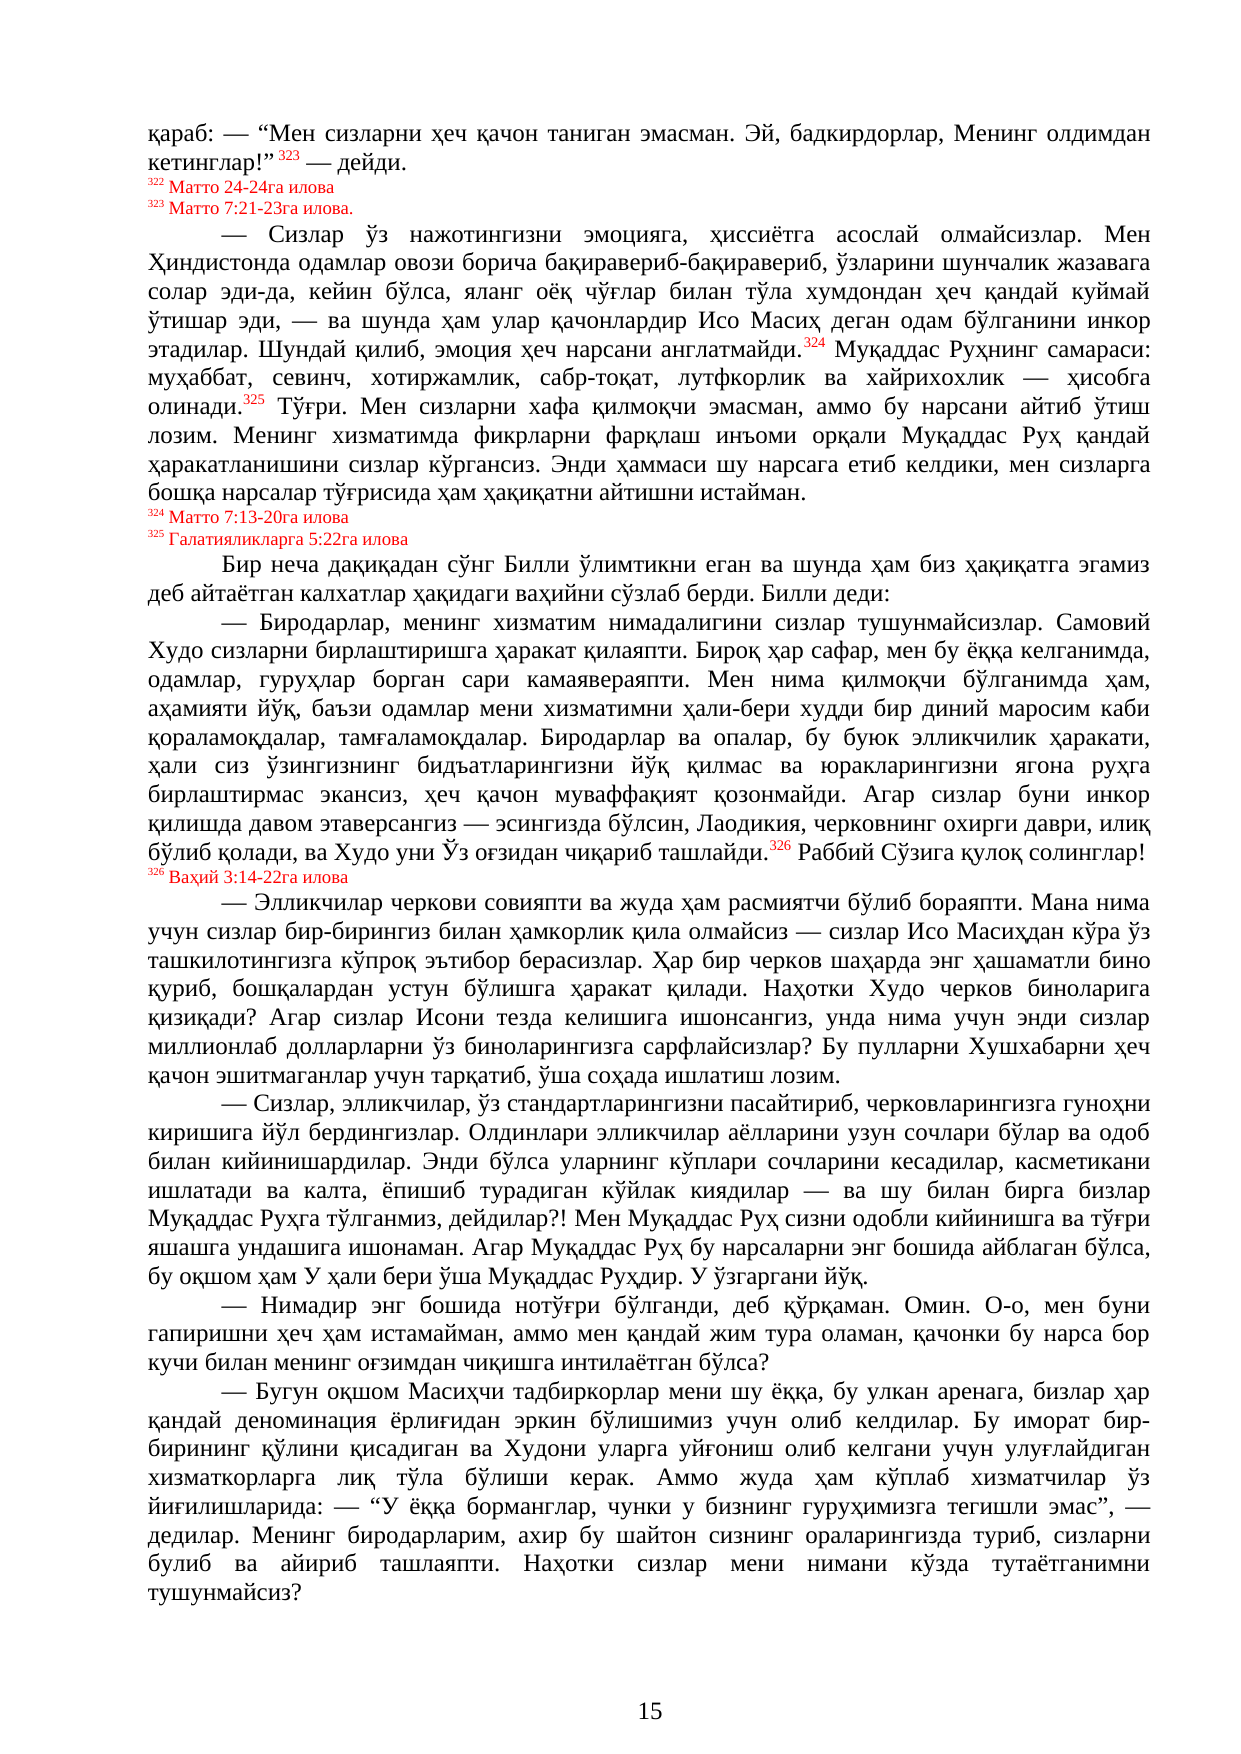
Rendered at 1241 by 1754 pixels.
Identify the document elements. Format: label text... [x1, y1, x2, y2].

text 326 Ваҳий 3:14-22га илова [148, 866, 1152, 887]
text 324 Матто 7:13-20га илова [148, 506, 1152, 528]
text 322 Матто 24-24га илова [148, 176, 1152, 197]
text ― Биродарлар, менинг хизматим нимадалигини сизлар тушунмайсизлар. Самовий Худо сизларни бирлаштиришга ҳаракат қилаяпти. Бироқ ҳар сафар, мен бу ёққа келганимда, одамлар, гуруҳлар борган сари камаявераяпти. Мен нима қилмоқчи бўлганимда ҳам, аҳамияти йўқ, баъзи одамлар мени хизматимни ҳали-бери худди бир диний маросим каби қораламоқдалар, тамғаламоқдалар. Биродарлар ва опалар, бу буюк элликчилик ҳаракати, ҳали сиз ўзингизнинг бидъатларингизни йўқ қилмас ва юракларингизни ягона руҳга бирлаштирмас экансиз, ҳеч қачон муваффақият қозонмайди. Агар сизлар буни инкор қилишда давом этаверсангиз ― эсингизда бўлсин, Лаодикия, черковнинг охирги даври, илиқ бўлиб қолади, ва Худо уни Ўз оғзидан чиқариб ташлайди.326 Раббий Сўзига қулоқ солинглар! [148, 607, 1152, 866]
text ― Сизлар, элликчилар, ўз стандартларингизни пасайтириб, черковларингизга гуноҳни киришига йўл бердингизлар. Олдинлари элликчилар аёлларини узун сочлари бўлар ва одоб билан кийинишардилар. Энди бўлса уларнинг кўплари сочларини кесадилар, касметикани ишлатади ва калта, ёпишиб турадиган кўйлак киядилар ― ва шу билан бирга бизлар Муқаддас Руҳга тўлганмиз, дейдилар?! Мен Муқаддас Руҳ сизни одобли кийинишга ва тўғри яшашга ундашига ишонаман. Агар Муқаддас Руҳ бу нарсаларни энг бошида айблаган бўлса, бу оқшом ҳам У ҳали бери ўша Муқаддас Руҳдир. У ўзгаргани йўқ. [148, 1088, 1152, 1290]
text 323 Матто 7:21-23га илова. [148, 197, 1152, 219]
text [148, 118, 1152, 176]
text 325 Галатияликларга 5:22га илова [148, 528, 1152, 549]
text ― Бугун оқшом Масиҳчи тадбиркорлар мени шу ёққа, бу улкан аренага, бизлар ҳар қандай деноминация ёрлиғидан эркин бўлишимиз учун олиб келдилар. Бу иморат бир-бирининг қўлини қисадиган ва Худони уларга уйғониш олиб келгани учун улуғлайдиган хизматкорларга лиқ тўла бўлиши керак. Аммо жуда ҳам кўплаб хизматчилар ўз йиғилишларида: ― “У ёққа борманглар, чунки у бизнинг гуруҳимизга тегишли эмас”, ― дедилар. Менинг биродарларим, ахир бу шайтон сизнинг ораларингизда туриб, сизларни булиб ва айириб ташлаяпти. Наҳотки сизлар мени нимани кўзда тутаётганимни тушунмайсиз? [148, 1376, 1152, 1606]
text ― Элликчилар черкови совияпти ва жуда ҳам расмиятчи бўлиб бораяпти. Мана нима учун сизлар бир-бирингиз билан ҳамкорлик қила олмайсиз ― сизлар Исо Масиҳдан кўра ўз ташкилотингизга кўпроқ эътибор берасизлар. Ҳар бир черков шаҳарда энг ҳашаматли бино қуриб, бошқалардан устун бўлишга ҳаракат қилади. Наҳотки Худо черков биноларига қизиқади? Агар сизлар Исони тезда келишига ишонсангиз, унда нима учун энди сизлар миллионлаб долларларни ўз биноларингизга сарфлайсизлар? Бу пулларни Хушхабарни ҳеч қачон эшитмаганлар учун тарқатиб, ўша соҳада ишлатиш лозим. [148, 887, 1152, 1088]
text ― Сизлар ўз нажотингизни эмоцияга, ҳиссиётга асослай олмайсизлар. Мен Ҳиндистонда одамлар овози борича бақиравериб-бақиравериб, ўзларини шунчалик жазавага солар эди-да, кейин бўлса, яланг оёқ чўғлар билан тўла хумдондан ҳеч қандай куймай ўтишар эди, ― ва шунда ҳам улар қачонлардир Исо Масиҳ деган одам бўлганини инкор этадилар. Шундай қилиб, эмоция ҳеч нарсани англатмайди.324 Муқаддас Руҳнинг самараси: муҳаббат, севинч, хотиржамлик, сабр-тоқат, лутфкорлик ва хайрихохлик ― ҳисобга олинади.325 Тўғри. Мен сизларни хафа қилмоқчи эмасман, аммо бу нарсани айтиб ўтиш лозим. Менинг хизматимда фикрларни фарқлаш инъоми орқали Муқаддас Руҳ қандай ҳаракатланишини сизлар кўргансиз. Энди ҳаммаси шу нарсага етиб келдики, мен сизларга бошқа нарсалар тўғрисида ҳам ҳақиқатни айтишни истайман. [148, 219, 1152, 506]
text ― Нимадир энг бошида нотўғри бўлганди, деб қўрқаман. Омин. О-о, мен буни гапиришни ҳеч ҳам истамайман, аммо мен қандай жим тура оламан, қачонки бу нарса бор кучи билан менинг оғзимдан чиқишга интилаётган бўлса? [148, 1290, 1152, 1376]
text Бир неча дақиқадан сўнг Билли ўлимтикни еган ва шунда ҳам биз ҳақиқатга эгамиз деб айтаётган калхатлар ҳақидаги ваҳийни сўзлаб берди. Билли деди: [148, 549, 1152, 607]
